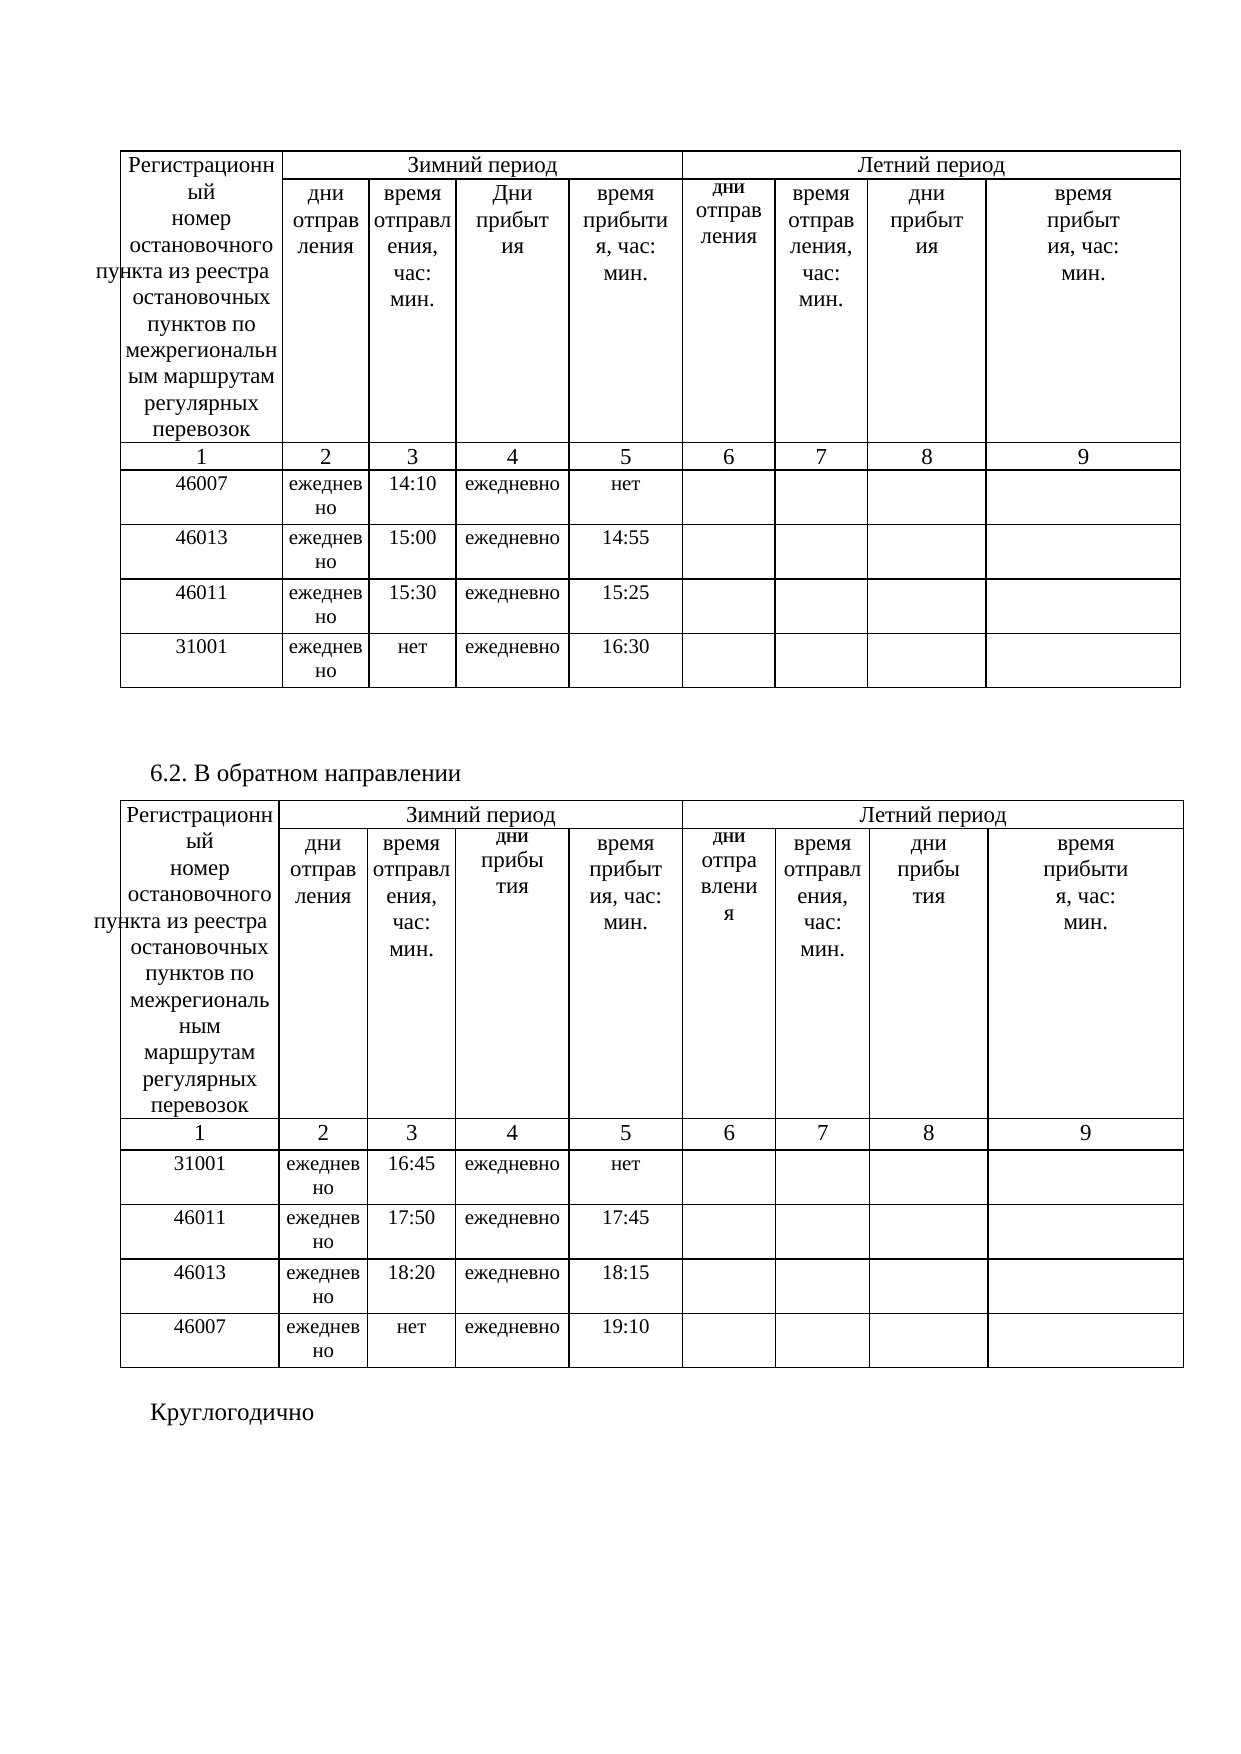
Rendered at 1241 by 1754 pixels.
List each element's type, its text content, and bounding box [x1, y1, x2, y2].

table_header Летний период [683, 152, 1180, 178]
table_cell [989, 1151, 1183, 1204]
table_cell 2 [283, 443, 368, 469]
table_cell [683, 580, 774, 632]
table_cell [683, 525, 774, 578]
table_cell ежедневно [283, 471, 368, 524]
table_cell [989, 1205, 1183, 1258]
table_cell время прибыт ия, час: мин. [570, 829, 682, 1117]
table_cell 15:25 [570, 580, 682, 632]
table_cell 46007 [121, 471, 282, 524]
table_header Зимний период [280, 801, 682, 828]
table_cell ежедневно [456, 1151, 568, 1204]
table_cell ежедневно [283, 525, 368, 578]
table_cell 46011 [121, 1205, 278, 1258]
table_cell ежедневно [283, 580, 368, 632]
table_cell время отправл ения, час: мин. [776, 829, 869, 1117]
table_cell [870, 1260, 987, 1312]
table_cell дни прибыт ия [868, 180, 985, 441]
table_cell ежедневно [280, 1151, 367, 1204]
table_cell время прибыти я, час: мин. [989, 829, 1183, 1117]
table_cell [776, 580, 867, 632]
table_cell 1 [121, 1119, 278, 1149]
table_cell 46013 [121, 525, 282, 578]
table_cell [987, 580, 1180, 632]
table_cell [987, 471, 1180, 524]
table_header Зимний период [283, 152, 682, 178]
table_cell 31001 [121, 634, 282, 687]
table_cell 3 [368, 1119, 455, 1149]
table_cell [989, 1314, 1183, 1367]
table_cell Дни прибыт ия [457, 180, 568, 441]
table_cell ежедневно [280, 1205, 367, 1258]
table_cell дни отправ ления [283, 180, 368, 441]
table_cell 9 [989, 1119, 1183, 1149]
table_cell ежедневно [456, 1314, 568, 1367]
table_cell 46011 [121, 580, 282, 632]
table_cell [776, 525, 867, 578]
table_cell 2 [280, 1119, 367, 1149]
table_cell [776, 1205, 869, 1258]
table_cell нет [370, 634, 455, 687]
table_cell [989, 1260, 1183, 1312]
table_cell 18:20 [368, 1260, 455, 1312]
table_cell ежедневно [457, 471, 568, 524]
table_cell 46013 [121, 1260, 278, 1312]
table_cell время отправ ления, час: мин. [776, 180, 867, 441]
table_cell время отправл ения, час: мин. [370, 180, 455, 441]
table_cell 14:10 [370, 471, 455, 524]
table_cell [776, 634, 867, 687]
table_cell ежедневно [280, 1314, 367, 1367]
table_cell [776, 1314, 869, 1367]
table_cell [776, 1151, 869, 1204]
table_cell ежедневно [456, 1205, 568, 1258]
table_cell ДНИ отпра влени я [683, 829, 775, 1117]
table_header Регистрационный номер остановочного пункта из реестра остановочных пунктов по межрегиональным маршрутам регулярных перевозок [121, 152, 282, 441]
table_cell 14:55 [570, 525, 682, 578]
table_cell 7 [776, 1119, 869, 1149]
table_cell [683, 1151, 775, 1204]
table_cell ДНИ отправ ления [683, 180, 774, 441]
table_cell 9 [987, 443, 1180, 469]
table_cell [776, 471, 867, 524]
table_cell нет [570, 471, 682, 524]
table_cell ежедневно [283, 634, 368, 687]
table_cell 46007 [121, 1314, 278, 1367]
table_cell [683, 634, 774, 687]
table_cell [987, 525, 1180, 578]
table_cell [868, 580, 985, 632]
table_cell время отправл ения, час: мин. [368, 829, 455, 1117]
table_cell ДНИ прибы тия [456, 829, 568, 1117]
table_cell ежедневно [457, 525, 568, 578]
table_cell ежедневно [280, 1260, 367, 1312]
table_cell 6 [683, 1119, 775, 1149]
table_cell [870, 1205, 987, 1258]
text 6.2. В обратном направлении [150, 758, 1090, 787]
table_cell [868, 634, 985, 687]
table_cell 15:30 [370, 580, 455, 632]
table_cell 4 [456, 1119, 568, 1149]
table_cell 3 [370, 443, 455, 469]
table_cell 17:45 [570, 1205, 682, 1258]
table_cell 19:10 [570, 1314, 682, 1367]
table_cell дни прибы тия [870, 829, 987, 1117]
table_header Летний период [683, 801, 1183, 828]
table_cell [683, 1260, 775, 1312]
table_cell нет [368, 1314, 455, 1367]
table_cell 6 [683, 443, 774, 469]
table_cell время прибыт ия, час: мин. [987, 180, 1180, 441]
table_cell [683, 1314, 775, 1367]
table_cell [683, 471, 774, 524]
table_header Регистрационный номер остановочного пункта из реестра остановочных пунктов по межрегиональным маршрутам регулярных перевозок [121, 801, 278, 1117]
table_cell 18:15 [570, 1260, 682, 1312]
table_cell [987, 634, 1180, 687]
table_cell время прибыти я, час: мин. [570, 180, 682, 441]
table_cell 7 [776, 443, 867, 469]
table_cell ежедневно [456, 1260, 568, 1312]
table_cell нет [570, 1151, 682, 1204]
table_cell ежедневно [457, 634, 568, 687]
table_cell 16:45 [368, 1151, 455, 1204]
table_cell [683, 1205, 775, 1258]
table_cell [868, 525, 985, 578]
table_cell 31001 [121, 1151, 278, 1204]
table_cell [868, 471, 985, 524]
table_cell 5 [570, 443, 682, 469]
table_cell 8 [870, 1119, 987, 1149]
table_cell 17:50 [368, 1205, 455, 1258]
table_cell 15:00 [370, 525, 455, 578]
table_cell 8 [868, 443, 985, 469]
table_cell 5 [570, 1119, 682, 1149]
table_cell 1 [121, 443, 282, 469]
table_cell 4 [457, 443, 568, 469]
table_cell ежедневно [457, 580, 568, 632]
table_cell 16:30 [570, 634, 682, 687]
table_cell дни отправ ления [280, 829, 367, 1117]
table_cell [870, 1314, 987, 1367]
text Круглогодично [150, 1397, 1090, 1426]
table_cell [870, 1151, 987, 1204]
table_cell [776, 1260, 869, 1312]
